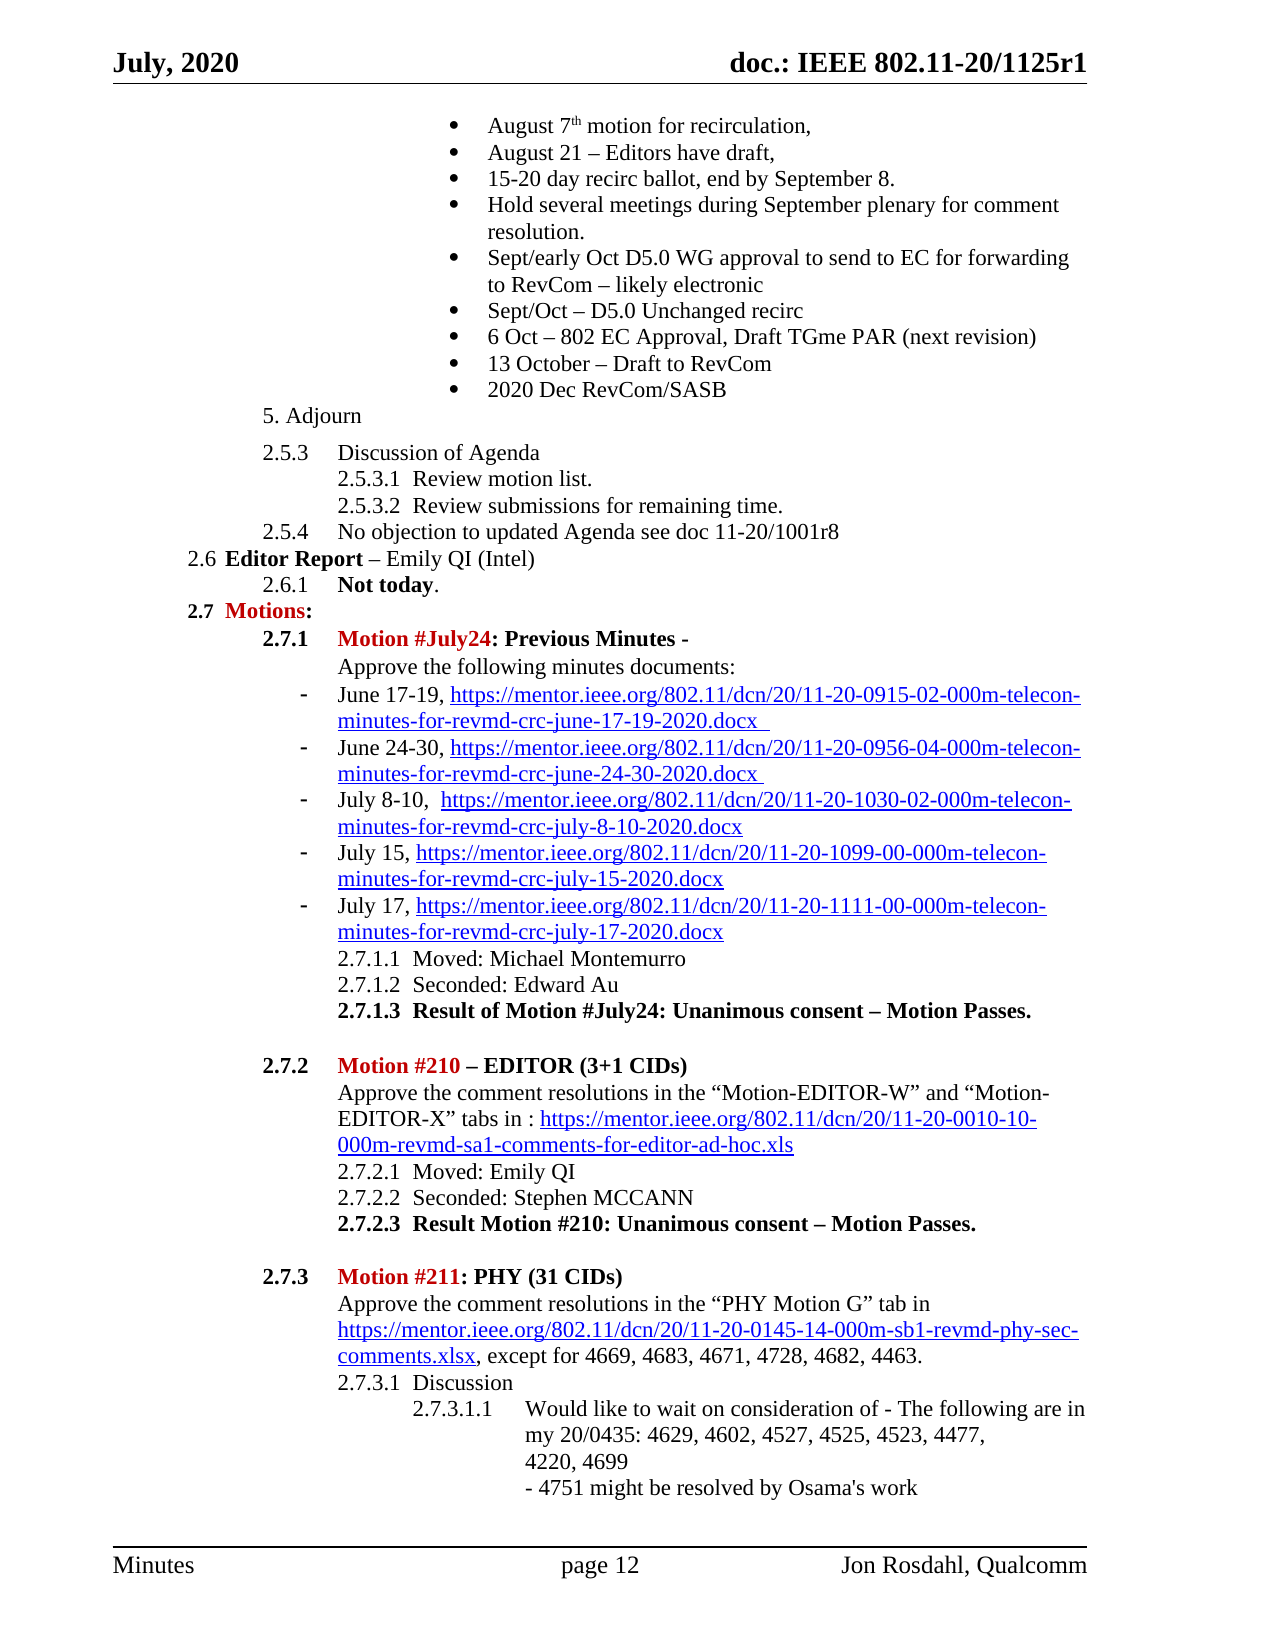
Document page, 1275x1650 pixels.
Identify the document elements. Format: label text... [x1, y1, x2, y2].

list 13 October – Draft to RevCom [450, 350, 1087, 376]
list Review submissions for remaining time. [337, 492, 1087, 518]
list Would like to wait on consideration of - The following are in my 20/0435: 4629, 4602, 4527, 4525, 4523, 4477, 4220, 4699 - 4751 might be resolved by Osama's work [412, 1395, 1087, 1500]
list Motion #July24: Previous Minutes - [262, 625, 1087, 652]
list Result of Motion #July24: Unanimous consent – Motion Passes. [337, 997, 1087, 1052]
list June 17-19, https://mentor.ieee.org/802.11/dcn/20/11-20-0915-02-000m-telecon-minutes-for-revmd-crc-june-17-19-2020.docx [300, 681, 1087, 734]
list Hold several meetings during September plenary for comment resolution. [450, 192, 1087, 244]
list Discussion of Agenda [262, 439, 1087, 466]
list Seconded: Stephen MCCANN [337, 1184, 1087, 1211]
list August 7th motion for recirculation, [450, 112, 1087, 139]
list August 21 – Editors have draft, [450, 139, 1087, 165]
list July 17, https://mentor.ieee.org/802.11/dcn/20/11-20-1111-00-000m-telecon-minutes-for-revmd-crc-july-17-2020.docx [300, 892, 1087, 944]
list 6 Oct – 802 EC Approval, Draft TGme PAR (next revision) [450, 323, 1087, 350]
list June 24-30, https://mentor.ieee.org/802.11/dcn/20/11-20-0956-04-000m-telecon-minutes-for-revmd-crc-june-24-30-2020.docx [300, 734, 1087, 786]
list No objection to updated Agenda see doc 11-20/1001r8 [262, 518, 1087, 544]
list Moved: Michael Montemurro [337, 944, 1087, 971]
list 15-20 day recirc ballot, end by September 8. [450, 165, 1087, 192]
list Moved: Emily QI [337, 1158, 1087, 1184]
list Seconded: Edward Au [337, 971, 1087, 997]
list 2020 Dec RevCom/SASB [450, 376, 1087, 402]
list Motion #211: PHY (31 CIDs) [262, 1263, 1087, 1289]
list Discussion [337, 1369, 1087, 1395]
list Sept/early Oct D5.0 WG approval to send to EC for forwarding to RevCom – likely electronic [450, 244, 1087, 297]
list Motion #210 – EDITOR (3+1 CIDs) [262, 1052, 1087, 1079]
list Review motion list. [337, 466, 1087, 492]
list Motions: [187, 597, 1087, 624]
text Approve the comment resolutions in the “Motion-EDITOR-W” and “Motion-EDITOR-X” tabs in : https://mentor.ieee.org/802.11/dcn/20/11-20-0010-10-000m-revmd-sa1-comments-for-editor-ad-hoc.xls [337, 1079, 1087, 1158]
list July 8-10, https://mentor.ieee.org/802.11/dcn/20/11-20-1030-02-000m-telecon-minutes-for-revmd-crc-july-8-10-2020.docx [300, 786, 1087, 839]
list 5. Adjourn [262, 402, 1087, 429]
list Not today. [262, 571, 1087, 597]
list Result Motion #210: Unanimous consent – Motion Passes. [337, 1211, 1087, 1263]
text Approve the comment resolutions in the “PHY Motion G” tab in https://mentor.ieee.org/802.11/dcn/20/11-20-0145-14-000m-sb1-revmd-phy-sec-comments.xlsx, except for 4669, 4683, 4671, 4728, 4682, 4463. [337, 1289, 1087, 1369]
list July 15, https://mentor.ieee.org/802.11/dcn/20/11-20-1099-00-000m-telecon-minutes-for-revmd-crc-july-15-2020.docx [300, 839, 1087, 892]
list Approve the following minutes documents: [337, 653, 1087, 679]
list Sept/Oct – D5.0 Unchanged recirc [450, 297, 1087, 323]
list Editor Report – Emily QI (Intel) [187, 544, 1087, 571]
